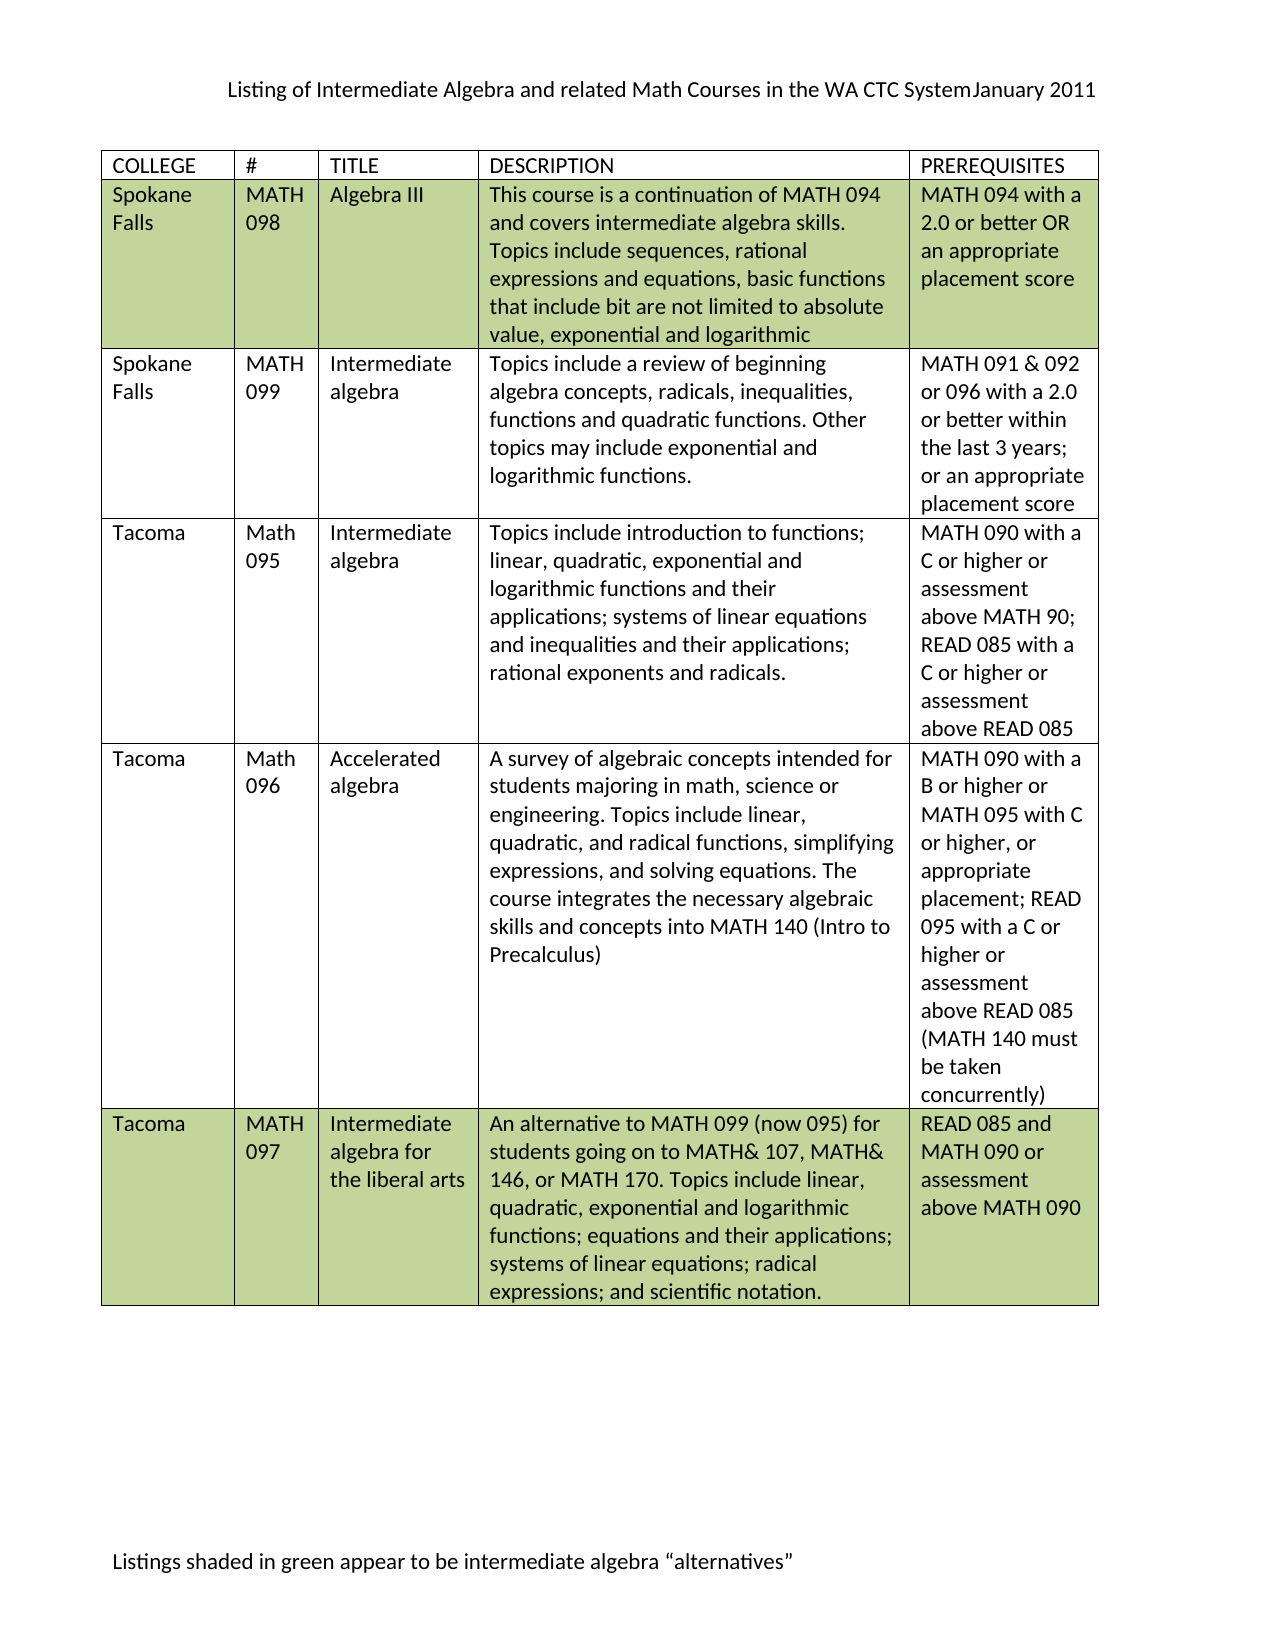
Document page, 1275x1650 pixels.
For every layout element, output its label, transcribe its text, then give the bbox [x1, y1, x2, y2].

table_header DESCRIPTION [479, 151, 909, 179]
table_header PREREQUISITES [910, 151, 1098, 179]
table_cell An alternative to MATH 099 (now 095) for students going on to MATH& 107, MATH& 146, or MATH 170. Topics include linear, quadratic, exponential and logarithmic functions; equations and their applications; systems of linear equations; radical expressions; and scientific notation. [479, 1109, 909, 1305]
table_cell Tacoma [102, 1109, 234, 1305]
table_header TITLE [319, 151, 478, 179]
table_cell MATH 090 with a B or higher or MATH 095 with C or higher, or appropriate placement; READ 095 with a C or higher or assessment above READ 085 (MATH 140 must be taken concurrently) [910, 744, 1098, 1108]
table_cell READ 085 and MATH 090 or assessment above MATH 090 [910, 1109, 1098, 1305]
table_cell Algebra III [319, 180, 478, 348]
table_cell Intermediate algebra [319, 519, 478, 743]
table_cell Spokane Falls [102, 349, 234, 517]
table_cell MATH 097 [235, 1109, 318, 1305]
table_cell MATH 090 with a C or higher or assessment above MATH 90; READ 085 with a C or higher or assessment above READ 085 [910, 519, 1098, 743]
table_cell Intermediate algebra for the liberal arts [319, 1109, 478, 1305]
table_cell Math 095 [235, 519, 318, 743]
table_header # [235, 151, 318, 179]
table_cell Spokane Falls [102, 180, 234, 348]
table_cell Topics include a review of beginning algebra concepts, radicals, inequalities, functions and quadratic functions. Other topics may include exponential and logarithmic functions. [479, 349, 909, 517]
table_cell MATH 099 [235, 349, 318, 517]
table_cell Accelerated algebra [319, 744, 478, 1108]
table_cell Intermediate algebra [319, 349, 478, 517]
table_cell This course is a continuation of MATH 094 and covers intermediate algebra skills. Topics include sequences, rational expressions and equations, basic functions that include bit are not limited to absolute value, exponential and logarithmic [479, 180, 909, 348]
table_cell Tacoma [102, 744, 234, 1108]
table_cell MATH 091 & 092 or 096 with a 2.0 or better within the last 3 years; or an appropriate placement score [910, 349, 1098, 517]
table_cell MATH 094 with a 2.0 or better OR an appropriate placement score [910, 180, 1098, 348]
table_cell Tacoma [102, 519, 234, 743]
table_cell A survey of algebraic concepts intended for students majoring in math, science or engineering. Topics include linear, quadratic, and radical functions, simplifying expressions, and solving equations. The course integrates the necessary algebraic skills and concepts into MATH 140 (Intro to Precalculus) [479, 744, 909, 1108]
table_header COLLEGE [102, 151, 234, 179]
table_cell Topics include introduction to functions; linear, quadratic, exponential and logarithmic functions and their applications; systems of linear equations and inequalities and their applications; rational exponents and radicals. [479, 519, 909, 743]
table_cell Math 096 [235, 744, 318, 1108]
table_cell MATH 098 [235, 180, 318, 348]
